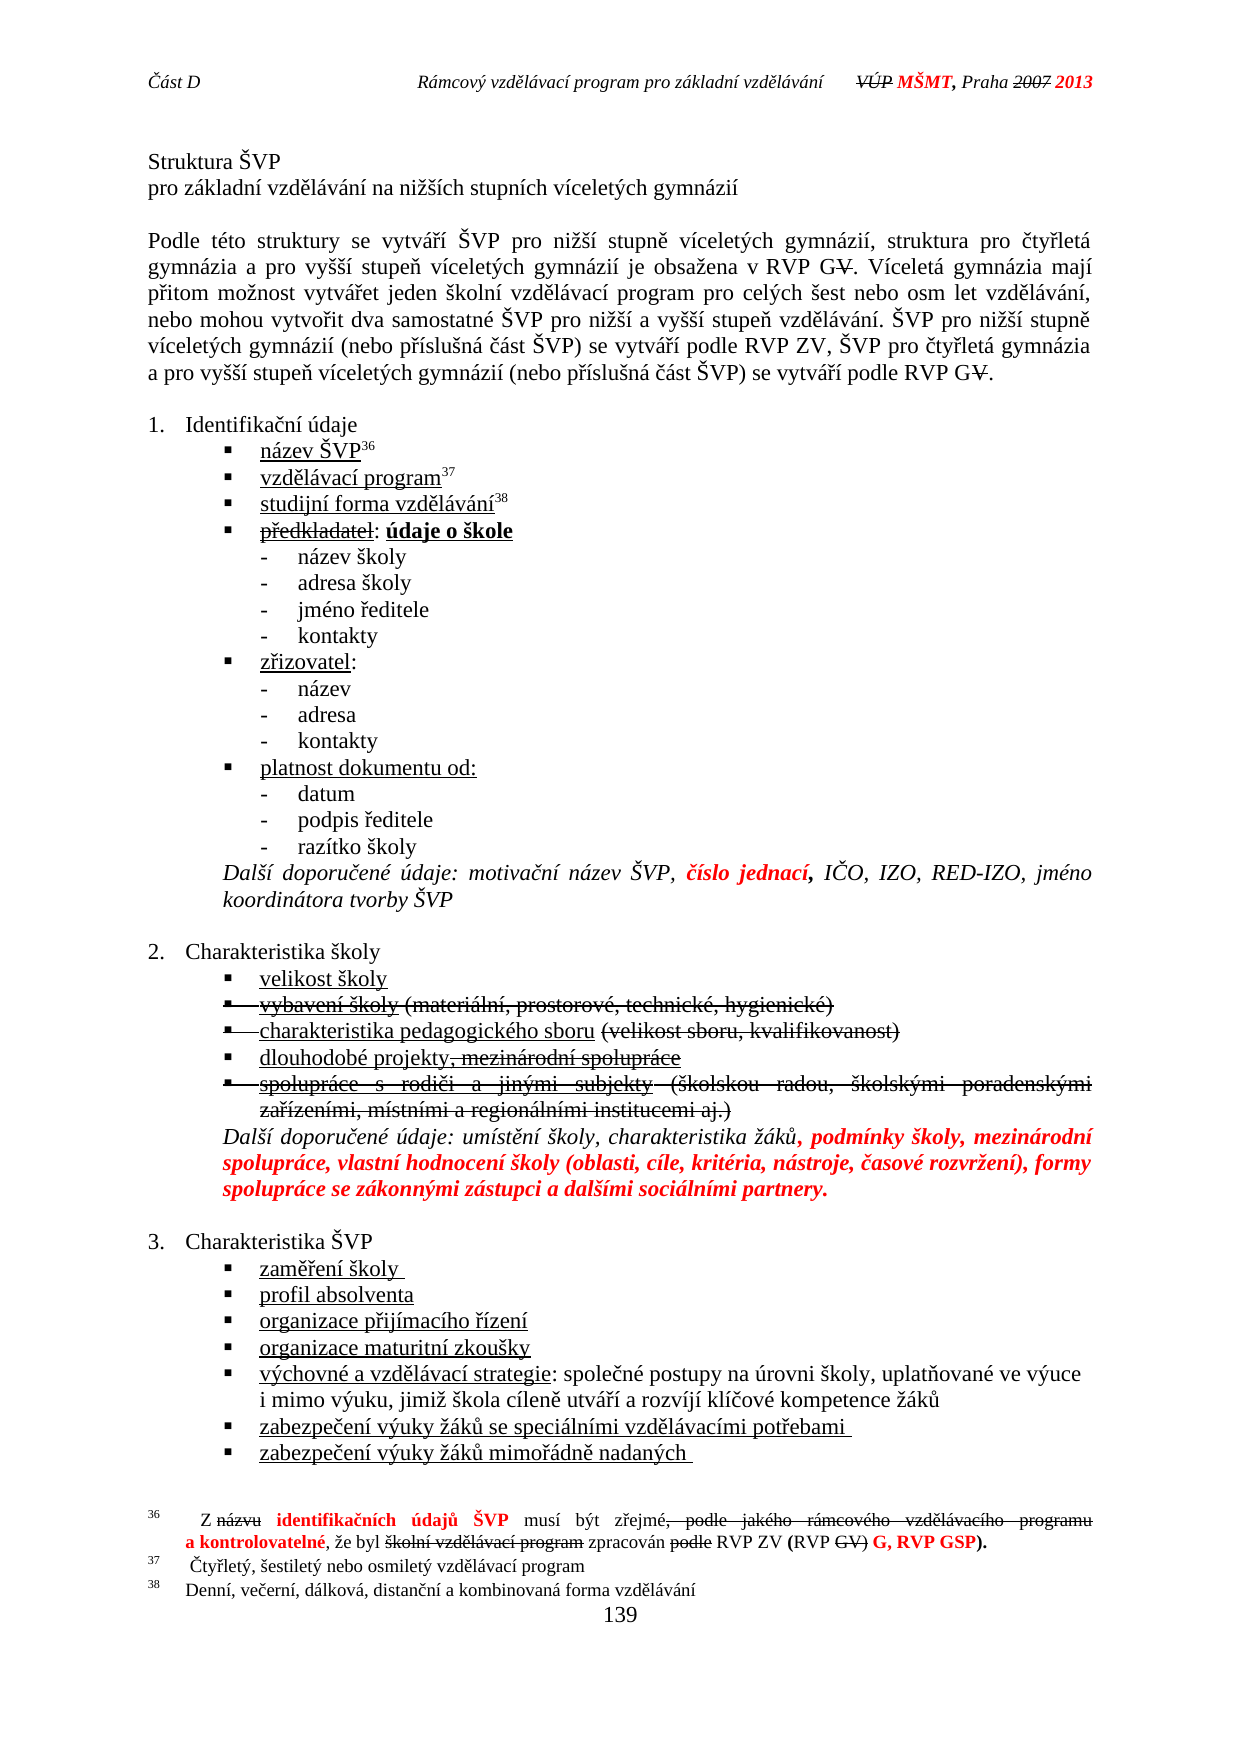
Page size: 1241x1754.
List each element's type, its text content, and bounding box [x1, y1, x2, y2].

list charakteristika pedagogického sboru (velikost sboru, kvalifikovanost) [223, 1017, 1092, 1044]
list razítko školy [260, 833, 1092, 859]
list velikost školy [223, 965, 1092, 991]
text Podle této struktury se vytváří ŠVP pro nižší stupně víceletých gymnázií, struktura pro čtyřletá gymnázia a pro vyšší stupeň víceletých gymnázií je obsažena v RVP GV. Víceletá gymnázia mají přitom možnost vytvářet jeden školní vzdělávací program pro celých šest nebo osm let vzdělávání, nebo mohou vytvořit dva samostatné ŠVP pro nižší a vyšší stupeň vzdělávání. ŠVP pro nižší stupně víceletých gymnázií (nebo příslušná část ŠVP) se vytváří podle RVP ZV, ŠVP pro čtyřletá gymnázia a pro vyšší stupeň víceletých gymnázií (nebo příslušná část ŠVP) se vytváří podle RVP GV. [148, 227, 1092, 385]
list podpis ředitele [260, 807, 1092, 833]
list spolupráce s rodiči a jinými subjekty (školskou radou, školskými poradenskými zařízeními, místními a regionálními institucemi aj.) [223, 1085, 1092, 1123]
text pro základní vzdělávání na nižších stupních víceletých gymnázií [148, 174, 1092, 200]
list datum [260, 780, 1092, 807]
list zabezpečení výuky žáků mimořádně nadaných [223, 1439, 1092, 1465]
list kontakty [260, 622, 1092, 648]
list vybavení školy (materiální, prostorové, technické, hygienické) [223, 991, 1092, 1017]
list Charakteristika školy [148, 938, 1092, 965]
text Struktura ŠVP [148, 148, 1092, 174]
list spolupráce s rodiči a jinými subjekty (školskou radou, školskými poradenskými zařízeními, místními a regionálními institucemi aj.) [223, 1070, 1092, 1084]
list název školy [260, 543, 1092, 569]
list zabezpečení výuky žáků se speciálními vzdělávacími potřebami [223, 1413, 1092, 1439]
list kontakty [260, 727, 1092, 754]
list organizace maturitní zkoušky [223, 1334, 1092, 1360]
list název [260, 675, 1092, 701]
list jméno ředitele [260, 596, 1092, 622]
list zaměření školy [223, 1254, 1092, 1281]
list profil absolventa [223, 1281, 1092, 1307]
list název ŠVP [223, 438, 1092, 464]
list zřizovatel: [223, 648, 1092, 675]
list studijní forma vzdělávání [223, 490, 1092, 517]
list vzdělávací program [223, 464, 1092, 490]
text Další doporučené údaje: umístění školy, charakteristika žáků, podmínky školy, mezinárodní spolupráce, vlastní hodnocení školy (oblasti, cíle, kritéria, nástroje, časové rozvržení), formy spolupráce se zákonnými zástupci a dalšími sociálními partnery. [223, 1123, 1092, 1202]
text Další doporučené údaje: motivační název ŠVP, číslo jednací, IČO, IZO, RED-IZO, jméno koordinátora tvorby ŠVP [223, 859, 1092, 912]
list předkladatel: údaje o škole [223, 517, 1092, 543]
list organizace přijímacího řízení [223, 1307, 1092, 1334]
list Charakteristika ŠVP [148, 1228, 1092, 1254]
list adresa školy [260, 569, 1092, 596]
list dlouhodobé projekty, mezinárodní spolupráce [223, 1044, 1092, 1070]
list Identifikační údaje [148, 411, 1092, 438]
list výchovné a vzdělávací strategie: společné postupy na úrovni školy, uplatňované ve výuce i mimo výuku, jimiž škola cíleně utváří a rozvíjí klíčové kompetence žáků [223, 1360, 1092, 1413]
list platnost dokumentu od: [223, 754, 1092, 780]
list adresa [260, 701, 1092, 727]
